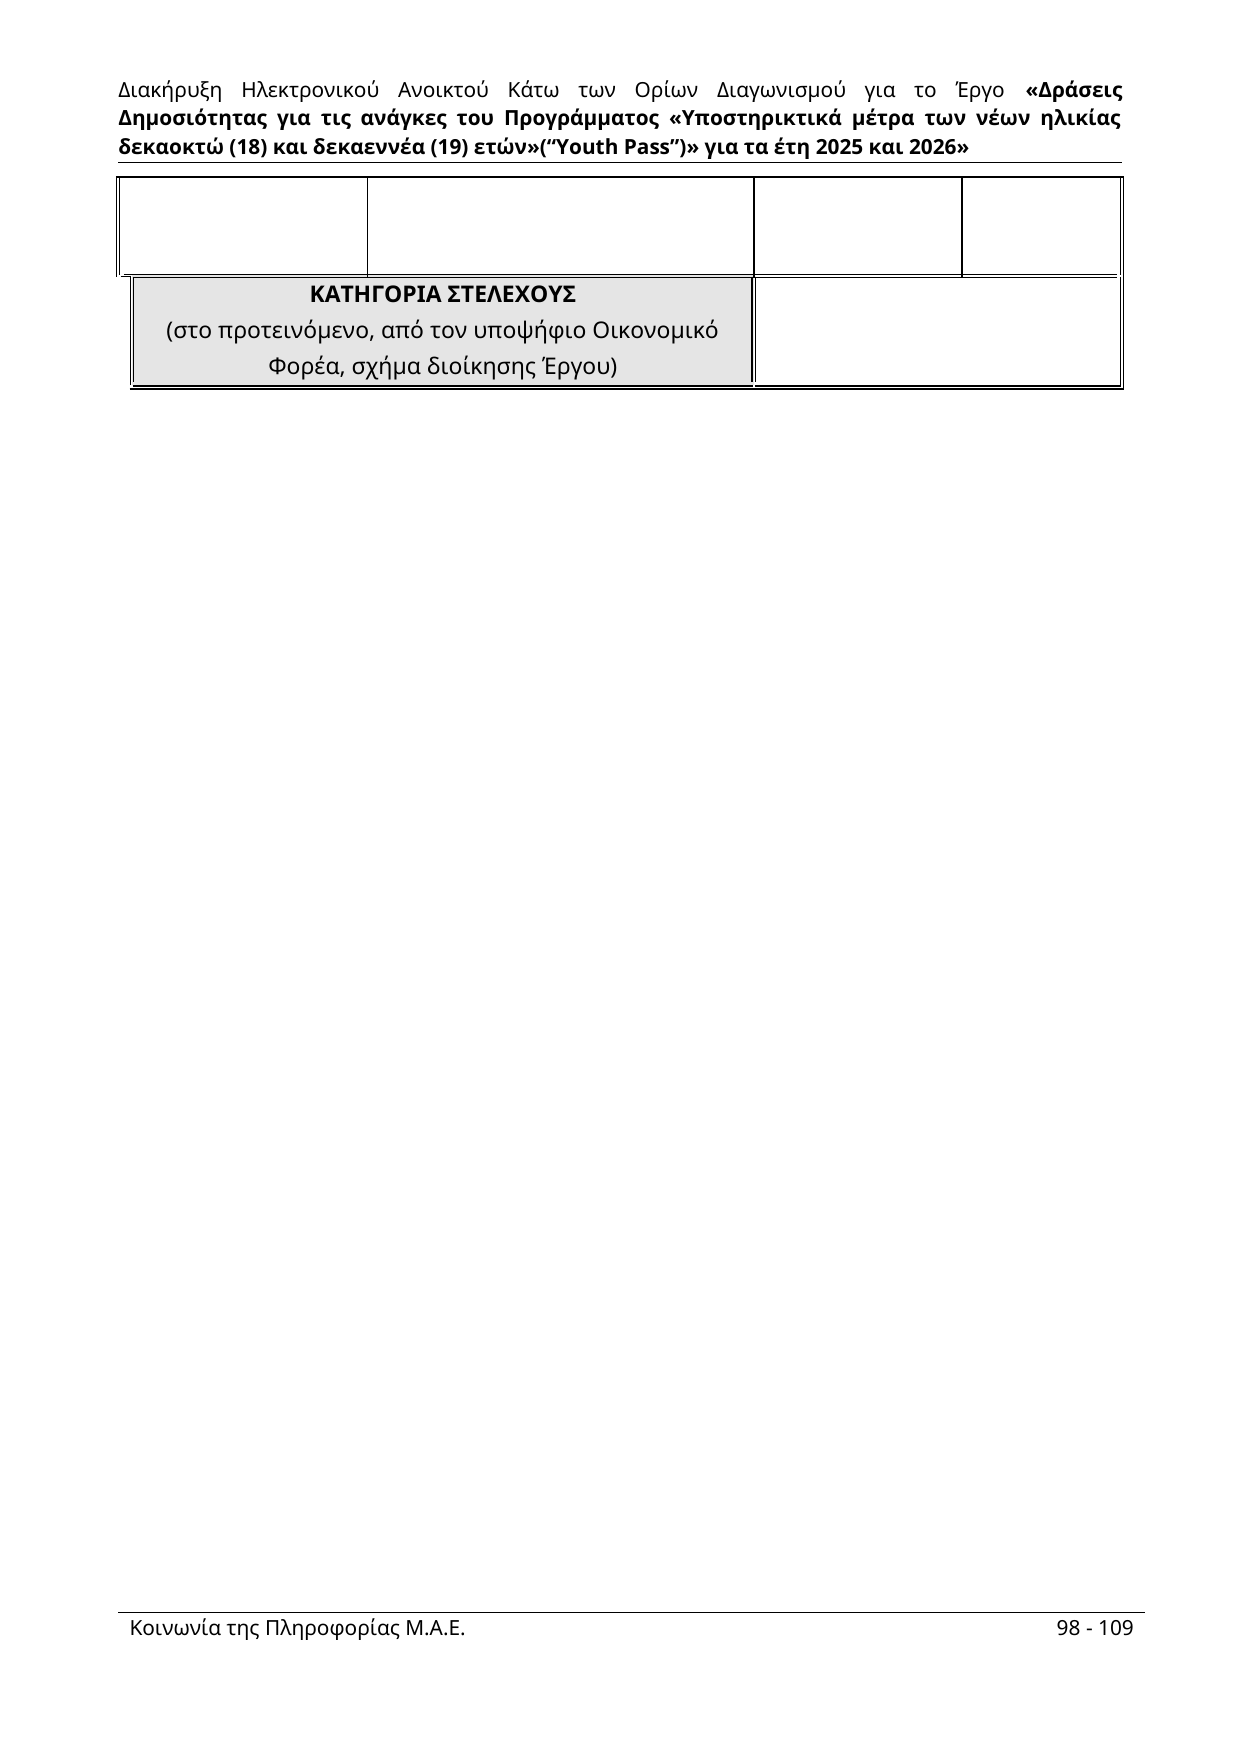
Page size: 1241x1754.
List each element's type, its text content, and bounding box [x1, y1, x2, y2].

table_cell ΚΑΤΗΓΟΡΙΑ ΣΤΕΛΕΧΟΥΣ (στο προτεινόμενο, από τον υποψήφιο Οικονομικό Φορέα, σχήμα διοίκησης Έργου) [132, 278, 754, 385]
table_cell [368, 178, 753, 273]
table_cell [120, 178, 367, 273]
table_cell [754, 274, 1122, 385]
table_cell [755, 178, 961, 273]
table_cell [963, 178, 1120, 273]
